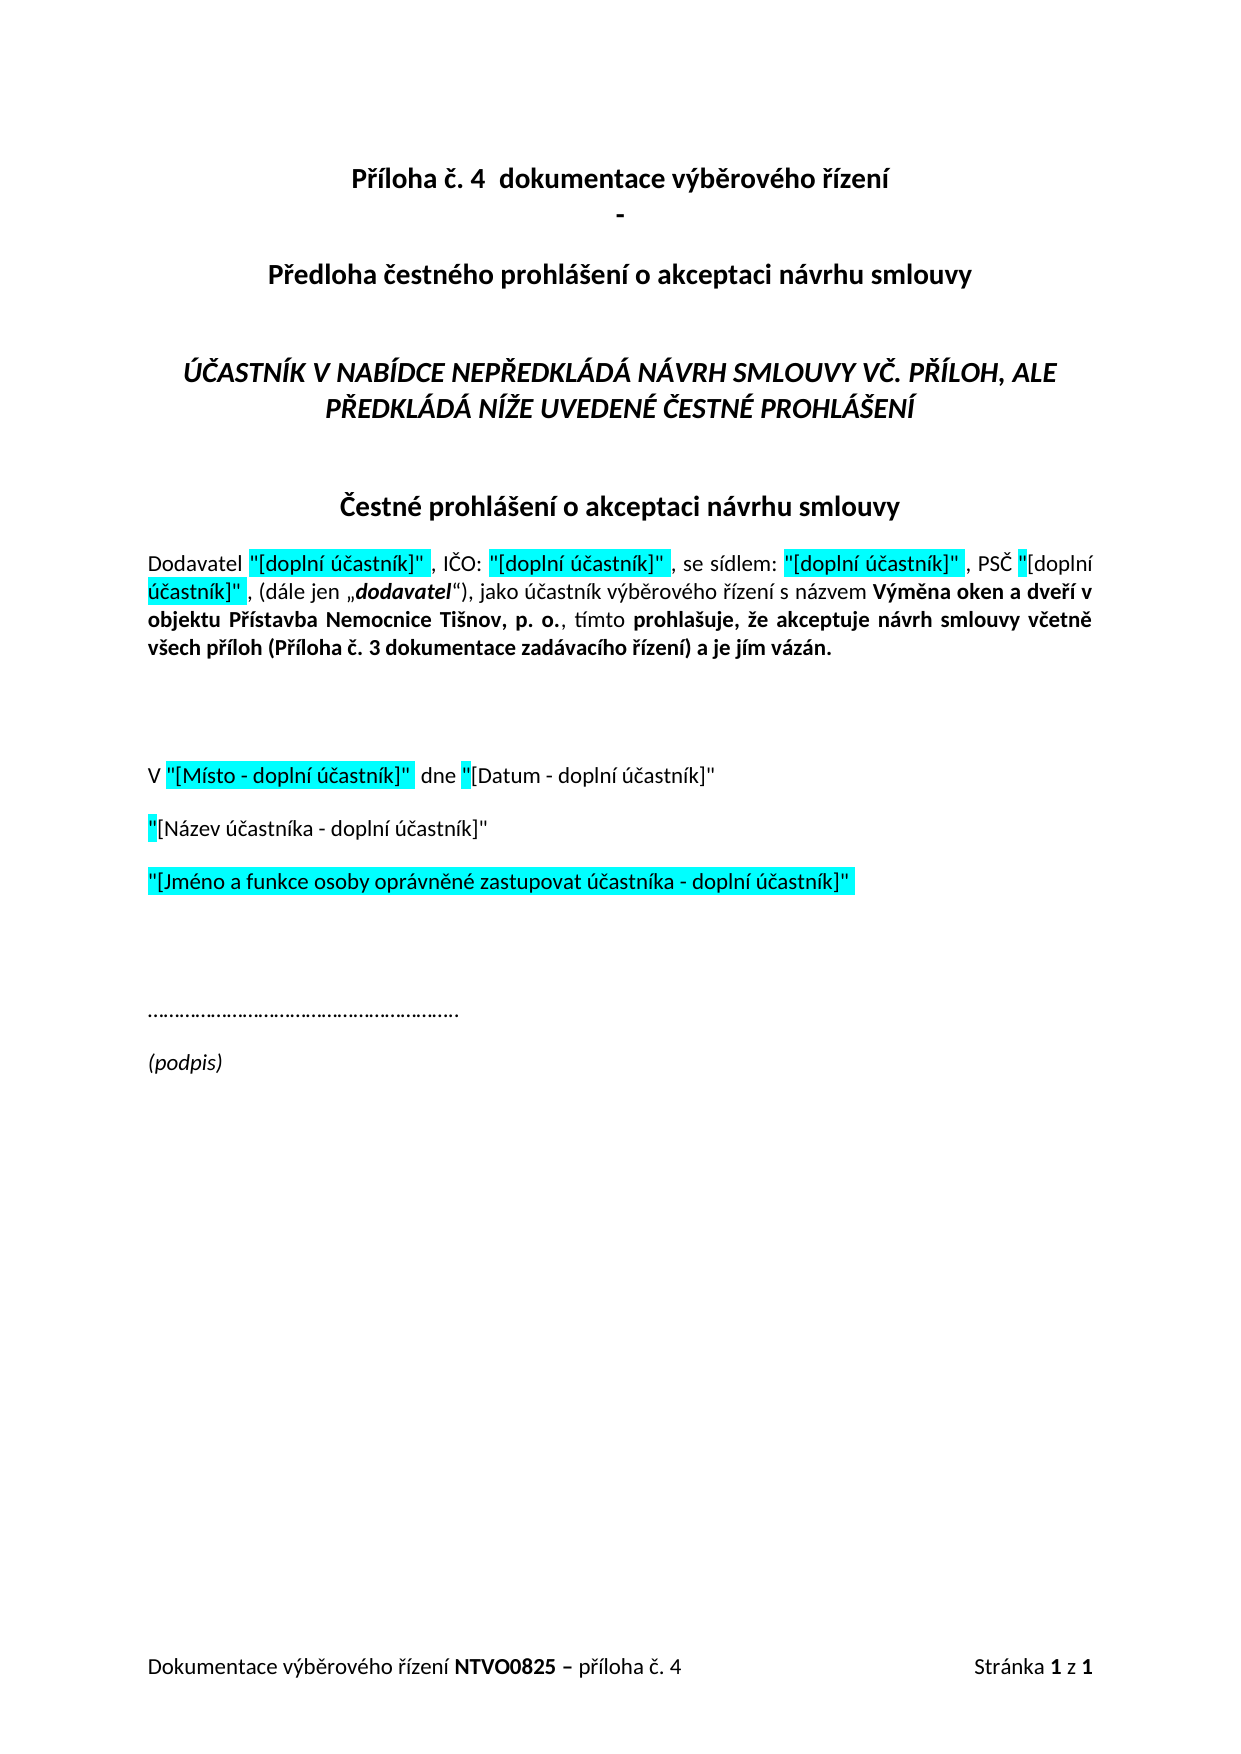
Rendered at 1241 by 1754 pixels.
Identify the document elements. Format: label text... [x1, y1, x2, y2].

text ÚČASTNÍK V NABÍDCE NEPŘEDKLÁDÁ NÁVRH SMLOUVY VČ. PŘÍLOH, ALE PŘEDKLÁDÁ NÍŽE UVEDENÉ ČESTNÉ PROHLÁŠENÍ [148, 354, 1093, 426]
text V dne [415, 761, 461, 789]
text Předloha čestného prohlášení o akceptaci návrhu smlouvy [148, 256, 1093, 292]
text Příloha č. 4 dokumentace výběrového řízení [148, 160, 1093, 196]
text V dne [471, 761, 1093, 789]
text ………………………………………………….. [148, 995, 1093, 1023]
text Dodavatel , IČO: , se sídlem: , PSČ , (dále jen „dodavatel“), jako účastník výběrového řízení s názvem Výměna oken a dveří v objektu Přístavba Nemocnice Tišnov, p. o., tímto prohlašuje, že akceptuje návrh smlouvy včetně všech příloh (Příloha č. 3 dokumentace zadávacího řízení) a je jím vázán. [148, 549, 1093, 661]
text (podpis) [148, 1048, 1093, 1076]
text V dne [148, 761, 166, 789]
text - [148, 196, 1093, 231]
text Čestné prohlášení o akceptaci návrhu smlouvy [148, 488, 1093, 524]
